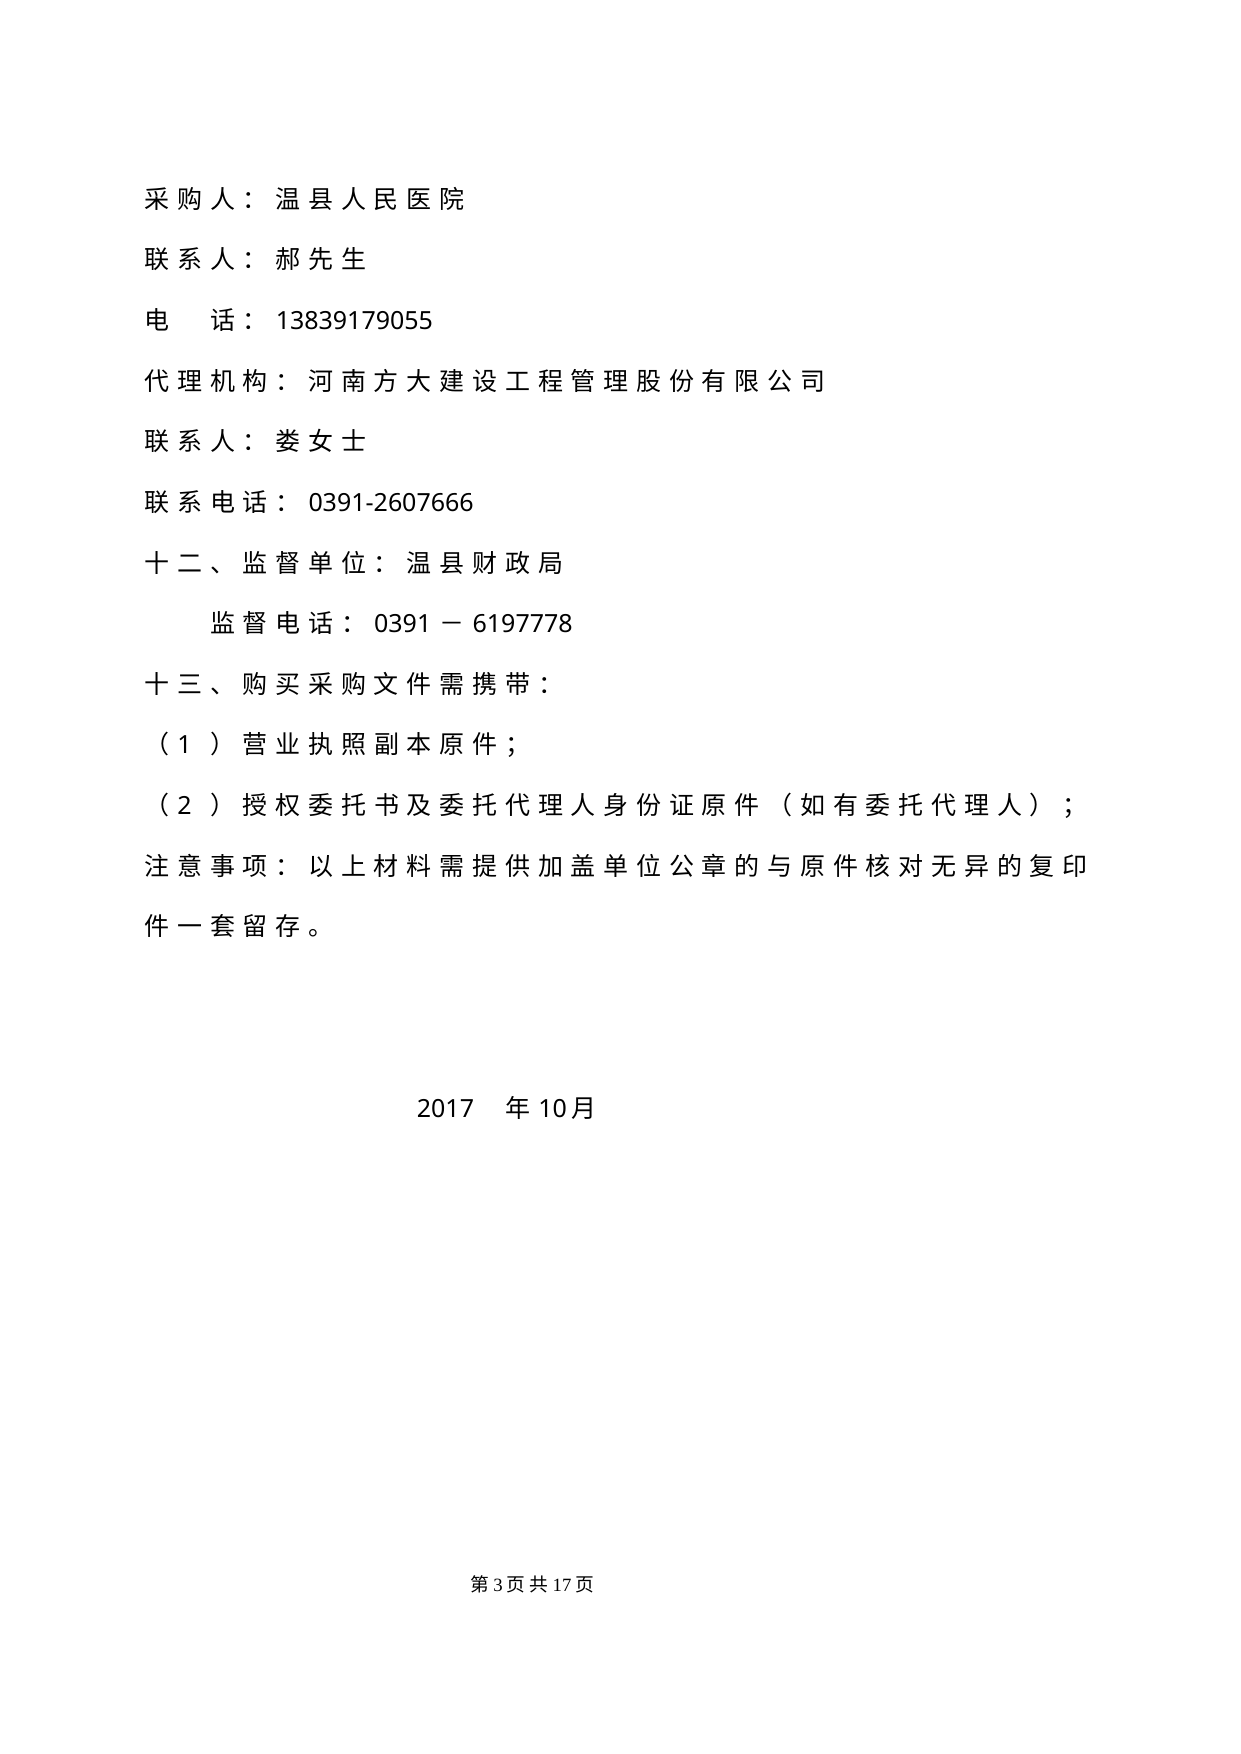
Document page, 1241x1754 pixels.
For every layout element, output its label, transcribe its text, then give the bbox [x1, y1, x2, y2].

text 采购人：温县人民医院 [144, 167, 1096, 228]
text （2）授权委托书及委托代理人身份证原件（如有委托代理人）； [144, 773, 1096, 834]
text 代理机构：河南方大建设工程管理股份有限公司 [144, 349, 1096, 409]
text 十二、监督单位：温县财政局 [144, 531, 1096, 591]
text （1）营业执照副本原件； [144, 713, 1096, 773]
text 联系人：郝先生 [144, 228, 1096, 288]
text 监督电话：0391－6197778 [144, 591, 1096, 652]
text 十三、购买采购文件需携带： [144, 652, 1096, 713]
text 联系人：娄女士 [144, 409, 1096, 470]
text 2017年10月 [144, 1076, 1096, 1137]
text 电 话：13839179055 [144, 288, 1096, 349]
text 注意事项：以上材料需提供加盖单位公章的与原件核对无异的复印件一套留存。 [144, 834, 1096, 955]
text 联系电话：0391-2607666 [144, 470, 1096, 531]
